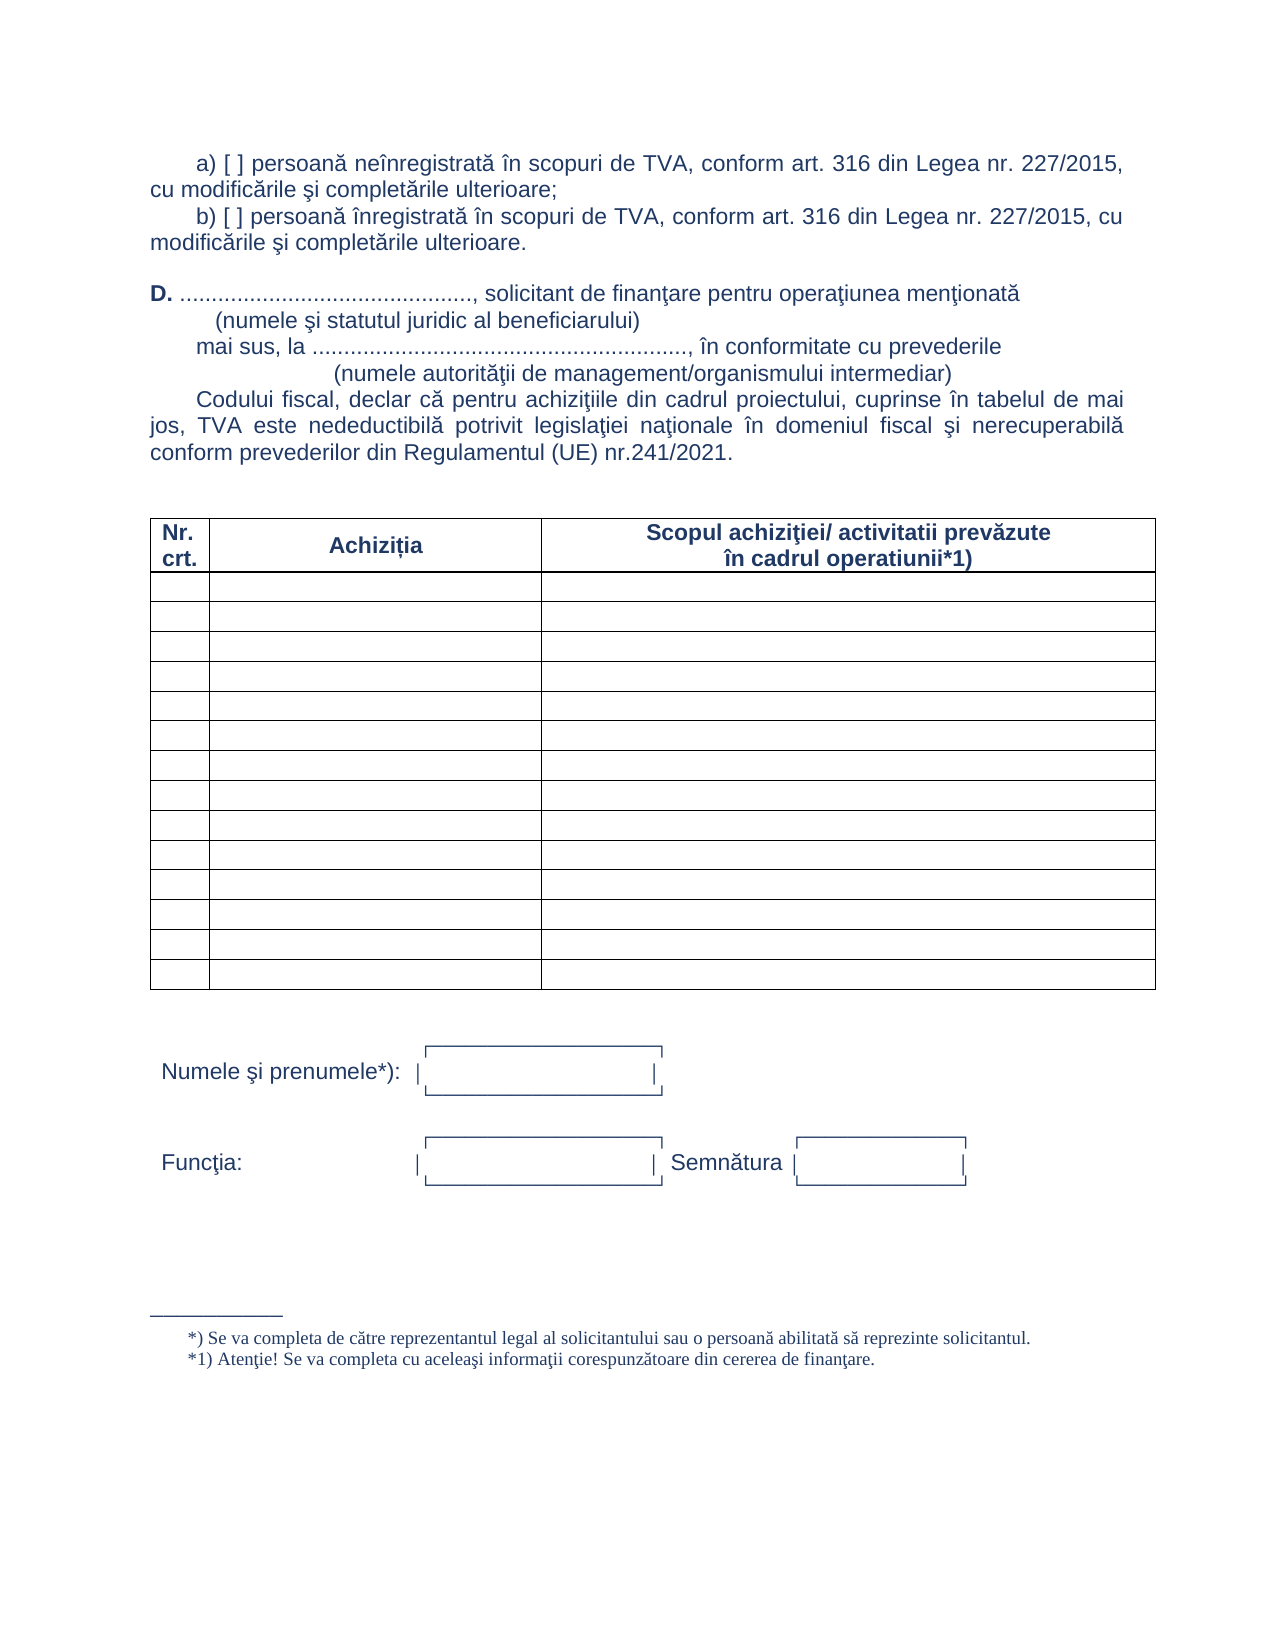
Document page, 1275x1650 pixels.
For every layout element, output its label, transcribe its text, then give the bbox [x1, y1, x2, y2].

table_cell [151, 602, 209, 631]
text Codului fiscal, declar că pentru achiziţiile din cadrul proiectului, cuprinse în tabelul de mai jos, TVA este nedeductibilă potrivit legislaţiei naţionale în domeniul fiscal şi nerecuperabilă conform prevederilor din Regulamentul (UE) nr.241/2021. [150, 386, 1125, 465]
table_cell [151, 662, 209, 691]
table_cell [151, 841, 209, 869]
table_cell [210, 662, 541, 691]
table_header Nr. crt. [151, 519, 209, 571]
table_cell [542, 841, 1155, 869]
text ┌────────────────────┐ ┌──────────────┐ [150, 1128, 1125, 1149]
table_cell [210, 870, 541, 899]
table_cell [151, 960, 209, 988]
table_cell [542, 930, 1155, 959]
text Funcţia: │ │ Semnătura │ │ [150, 1149, 1125, 1176]
table_cell [542, 662, 1155, 691]
text (numele şi statutul juridic al beneficiarului) [150, 307, 1125, 333]
text *1) Atenţie! Se va completa cu aceleaşi informaţii corespunzătoare din cererea de finanţare. [150, 1348, 1125, 1370]
table_cell [542, 632, 1155, 661]
table_cell [210, 781, 541, 810]
table_header Scopul achiziţiei/ activitatii prevăzute în cadrul operatiunii*1) [542, 519, 1155, 571]
table_cell [210, 632, 541, 661]
table_cell [151, 811, 209, 839]
text └────────────────────┘ [150, 1085, 1125, 1107]
table_cell [151, 930, 209, 959]
table_cell [210, 930, 541, 959]
table_cell [542, 602, 1155, 631]
table_cell [151, 692, 209, 720]
table_cell [542, 900, 1155, 929]
table_cell [210, 573, 541, 601]
text Numele şi prenumele*): │ │ [150, 1058, 1125, 1085]
table_cell [542, 692, 1155, 720]
table_cell [151, 781, 209, 810]
table_cell [151, 870, 209, 899]
table_cell [210, 841, 541, 869]
table_cell [151, 900, 209, 929]
text └────────────────────┘ └──────────────┘ [150, 1176, 1125, 1197]
table_cell [542, 870, 1155, 899]
table_cell [210, 692, 541, 720]
table_cell [542, 960, 1155, 988]
table_cell [210, 960, 541, 988]
text D. .............................................., solicitant de finanţare pentru operaţiunea menţionată [150, 280, 1125, 307]
table_cell [542, 811, 1155, 839]
text (numele autorităţii de management/organismului intermediar) [150, 359, 1125, 386]
table_cell [151, 751, 209, 780]
text a) [ ] persoană neînregistrată în scopuri de TVA, conform art. 316 din Legea nr. 227/2015, cu modificările şi completările ulterioare; [150, 150, 1125, 203]
table_cell [210, 900, 541, 929]
text *) Se va completa de către reprezentantul legal al solicitantului sau o persoană abilitată să reprezinte solicitantul. [150, 1327, 1125, 1348]
table_cell [210, 751, 541, 780]
table_cell [210, 721, 541, 750]
text ┌────────────────────┐ [150, 1037, 1125, 1058]
table_cell [151, 573, 209, 601]
table_cell [151, 721, 209, 750]
table_cell [542, 721, 1155, 750]
table_header Achiziția [210, 519, 541, 571]
table_cell [151, 632, 209, 661]
table_cell [542, 751, 1155, 780]
text b) [ ] persoană înregistrată în scopuri de TVA, conform art. 316 din Legea nr. 227/2015, cu modificările şi completările ulterioare. [150, 203, 1125, 255]
table_cell [542, 781, 1155, 810]
table_cell [210, 811, 541, 839]
table_cell [542, 573, 1155, 601]
text ────────── [150, 1305, 1125, 1327]
text mai sus, la ..........................................................., în conformitate cu prevederile [150, 333, 1125, 359]
table_cell [210, 602, 541, 631]
